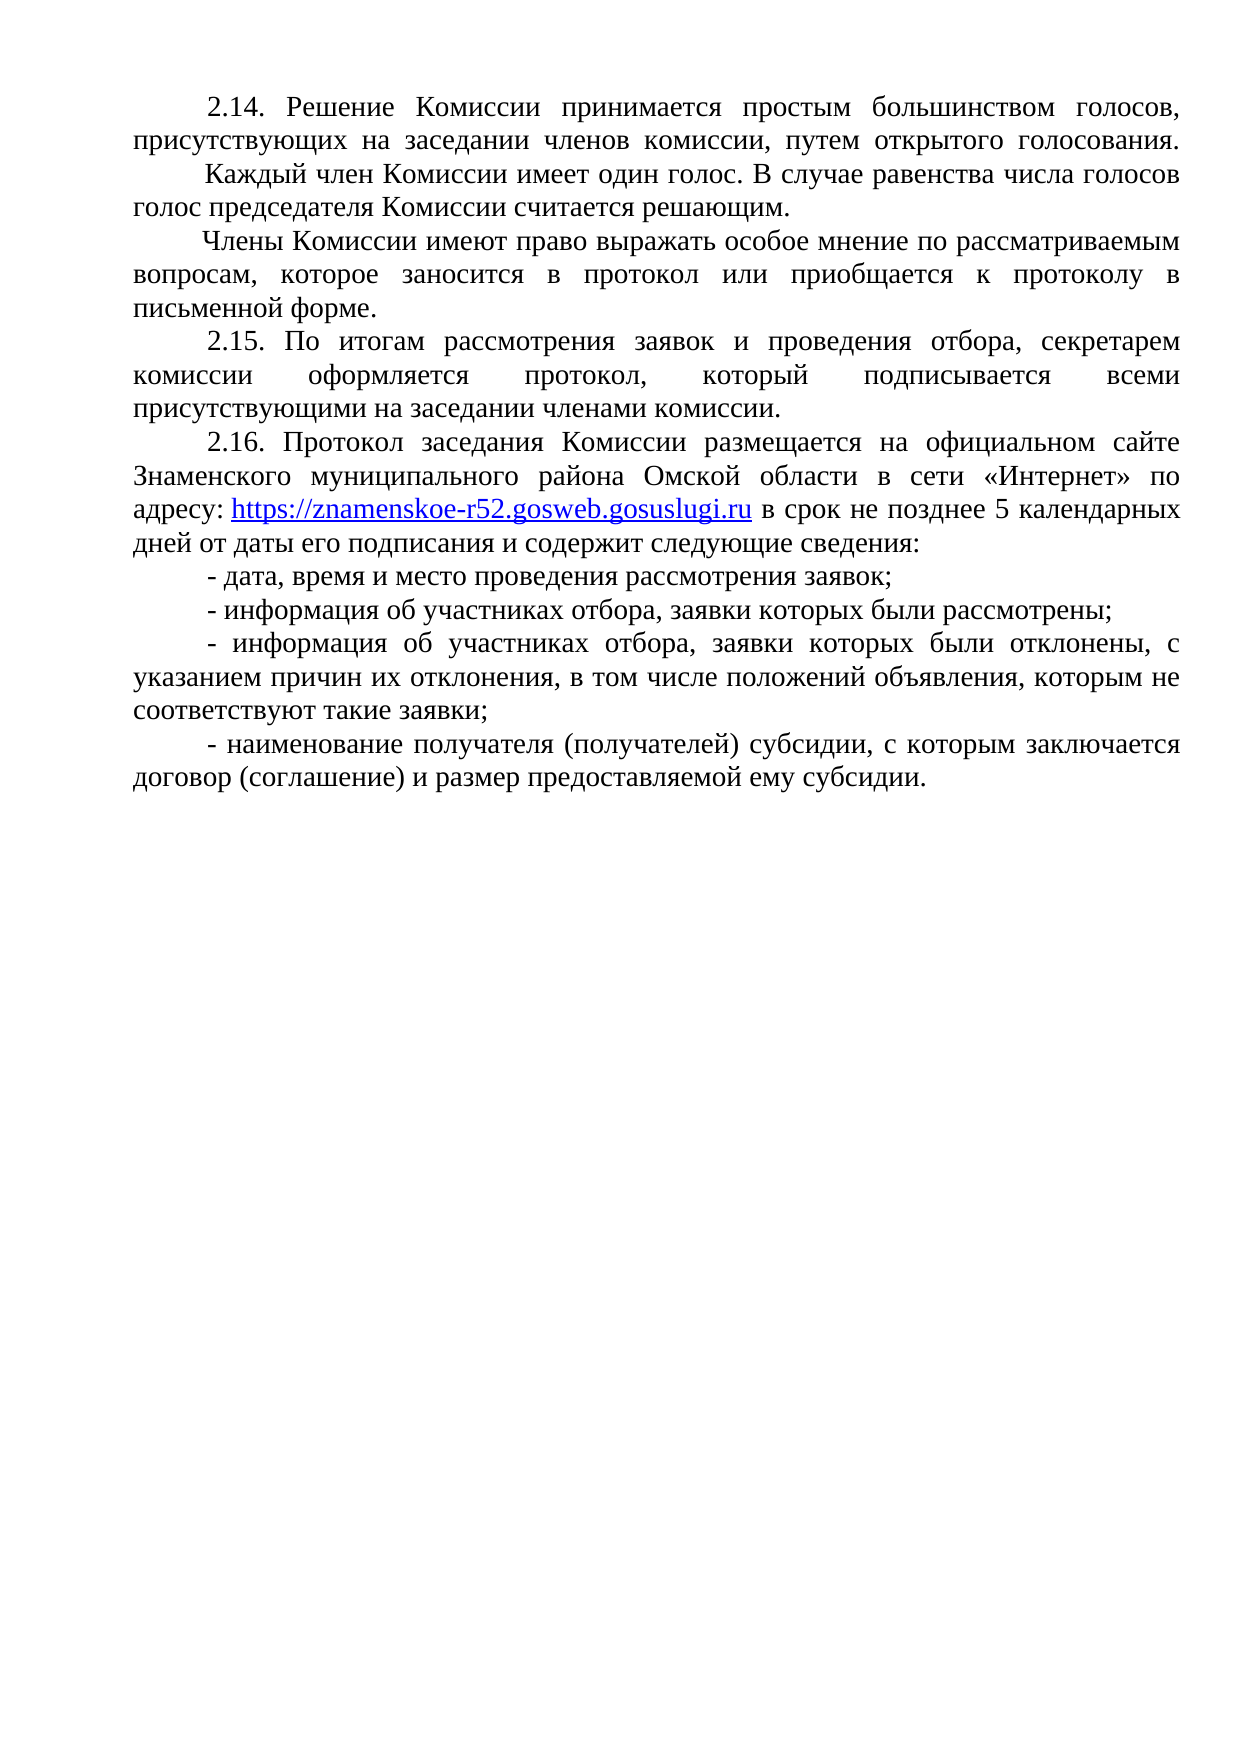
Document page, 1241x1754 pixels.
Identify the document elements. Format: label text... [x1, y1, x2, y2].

text - информация об участниках отбора, заявки которых были рассмотрены; [133, 592, 1181, 625]
text 2.16. Протокол заседания Комиссии размещается на официальном сайте Знаменского муниципального района Омской области в сети «Интернет» по адресу: https://znamenskoe-r52.gosweb.gosuslugi.ru в срок не позднее 5 календарных дней от даты его подписания и содержит следующие сведения: [133, 424, 1181, 558]
text 2.15. По итогам рассмотрения заявок и проведения отбора, секретарем комиссии оформляется протокол, который подписывается всеми присутствующими на заседании членами комиссии. [133, 323, 1181, 424]
text - наименование получателя (получателей) субсидии, с которым заключается договор (соглашение) и размер предоставляемой ему субсидии. [133, 726, 1181, 793]
text 2.14. Решение Комиссии принимается простым большинством голосов, присутствующих на заседании членов комиссии, путем открытого голосования. Каждый член Комиссии имеет один голос. В случае равенства числа голосов голос председателя Комиссии считается решающим. [133, 89, 1181, 223]
text - дата, время и место проведения рассмотрения заявок; [133, 558, 1181, 592]
text - информация об участниках отбора, заявки которых были отклонены, с указанием причин их отклонения, в том числе положений объявления, которым не соответствуют такие заявки; [133, 625, 1181, 726]
text Члены Комиссии имеют право выражать особое мнение по рассматриваемым вопросам, которое заносится в протокол или приобщается к протоколу в письменной форме. [133, 223, 1181, 323]
